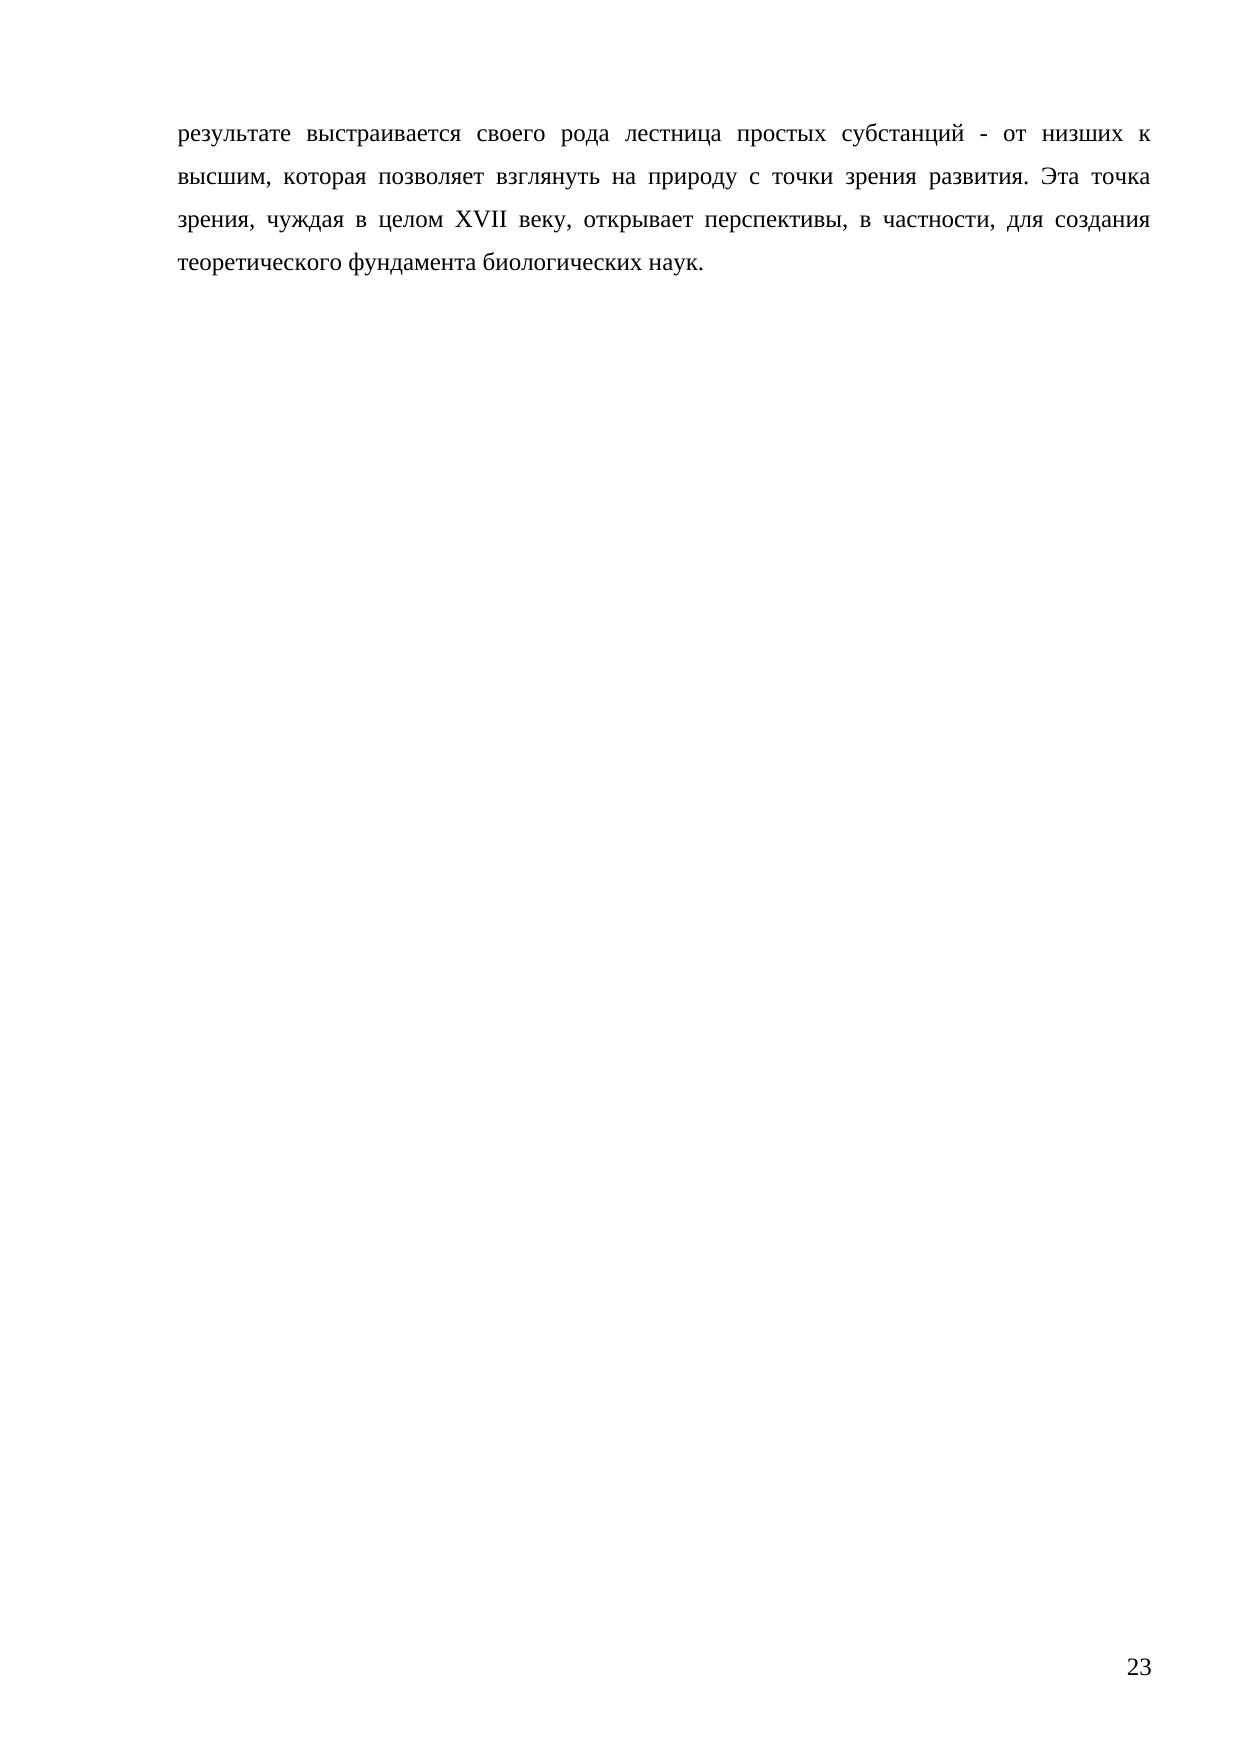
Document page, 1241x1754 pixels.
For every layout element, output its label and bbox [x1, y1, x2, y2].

text [177, 118, 1152, 276]
